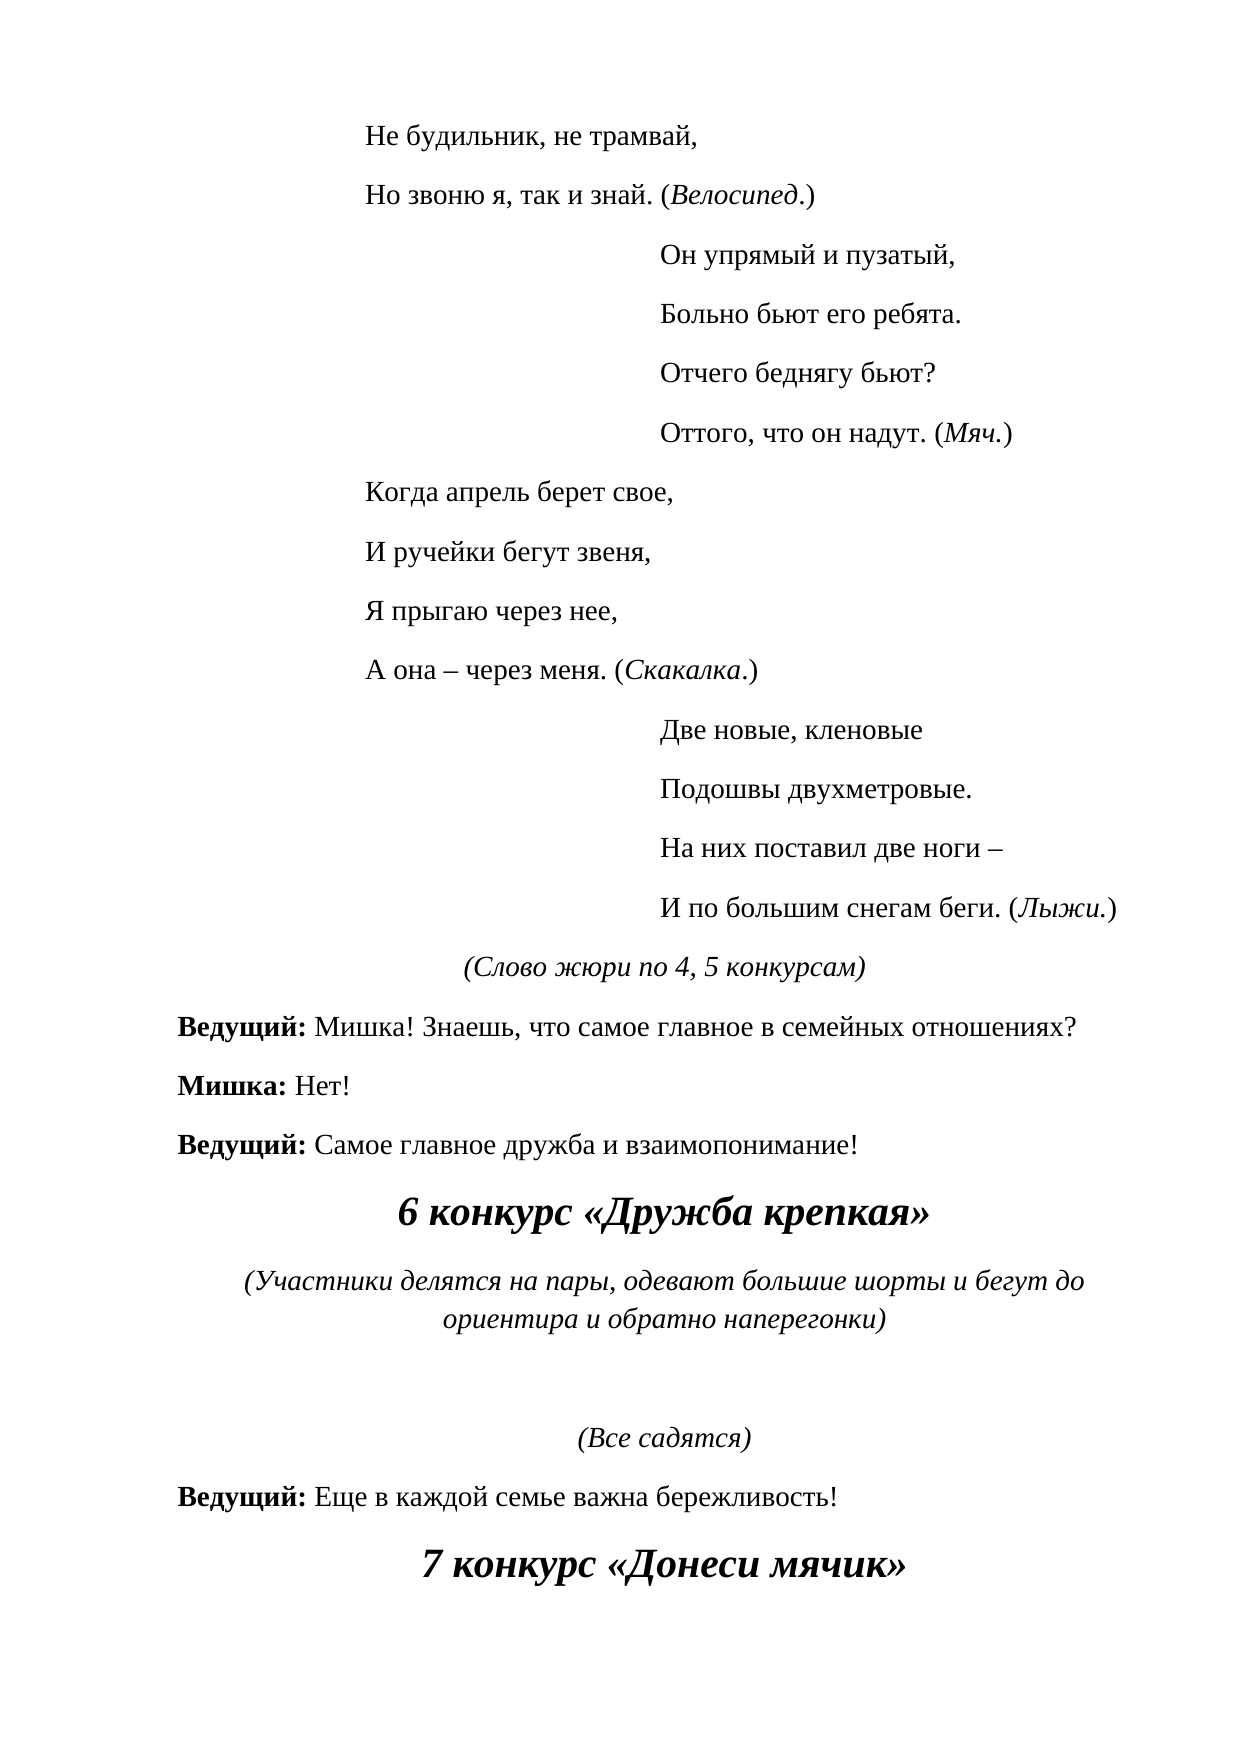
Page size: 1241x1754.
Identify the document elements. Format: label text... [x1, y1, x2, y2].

text И ручейки бегут звеня, [177, 534, 1152, 567]
text Когда апрель берет свое, [177, 474, 1152, 508]
text На них поставил две ноги – [472, 831, 1152, 864]
text (Участники делятся на пары, одевают большие шорты и бегут до ориентира и обратно наперегонки) [177, 1263, 1152, 1335]
text Ведущий: Еще в каждой семье важна бережливость! [177, 1479, 1152, 1513]
text Оттого, что он надут. (Мяч.) [472, 415, 1152, 448]
text Не будильник, не трамвай, [177, 118, 1152, 152]
text 6 конкурс «Дружба крепкая» [177, 1187, 1152, 1235]
text 7 конкурс «Донеси мячик» [177, 1539, 1152, 1587]
text Подошвы двухметровые. [472, 771, 1152, 805]
text Две новые, кленовые [472, 712, 1152, 745]
text А она – через меня. (Скакалка.) [177, 652, 1152, 686]
text (Слово жюри по 4, 5 конкурсам) [177, 949, 1152, 983]
text Больно бьют его ребята. [472, 296, 1152, 330]
text Но звоню я, так и знай. (Велосипед.) [177, 177, 1152, 211]
text (Все садятся) [177, 1420, 1152, 1454]
text Он упрямый и пузатый, [472, 237, 1152, 270]
text Ведущий: Мишка! Знаешь, что самое главное в семейных отношениях? [177, 1009, 1152, 1042]
text Отчего беднягу бьют? [472, 356, 1152, 389]
text Мишка: Нет! [177, 1068, 1152, 1102]
text Ведущий: Самое главное дружба и взаимопонимание! [177, 1127, 1152, 1161]
text Я прыгаю через нее, [177, 593, 1152, 627]
text И по большим снегам беги. (Лыжи.) [472, 890, 1152, 923]
